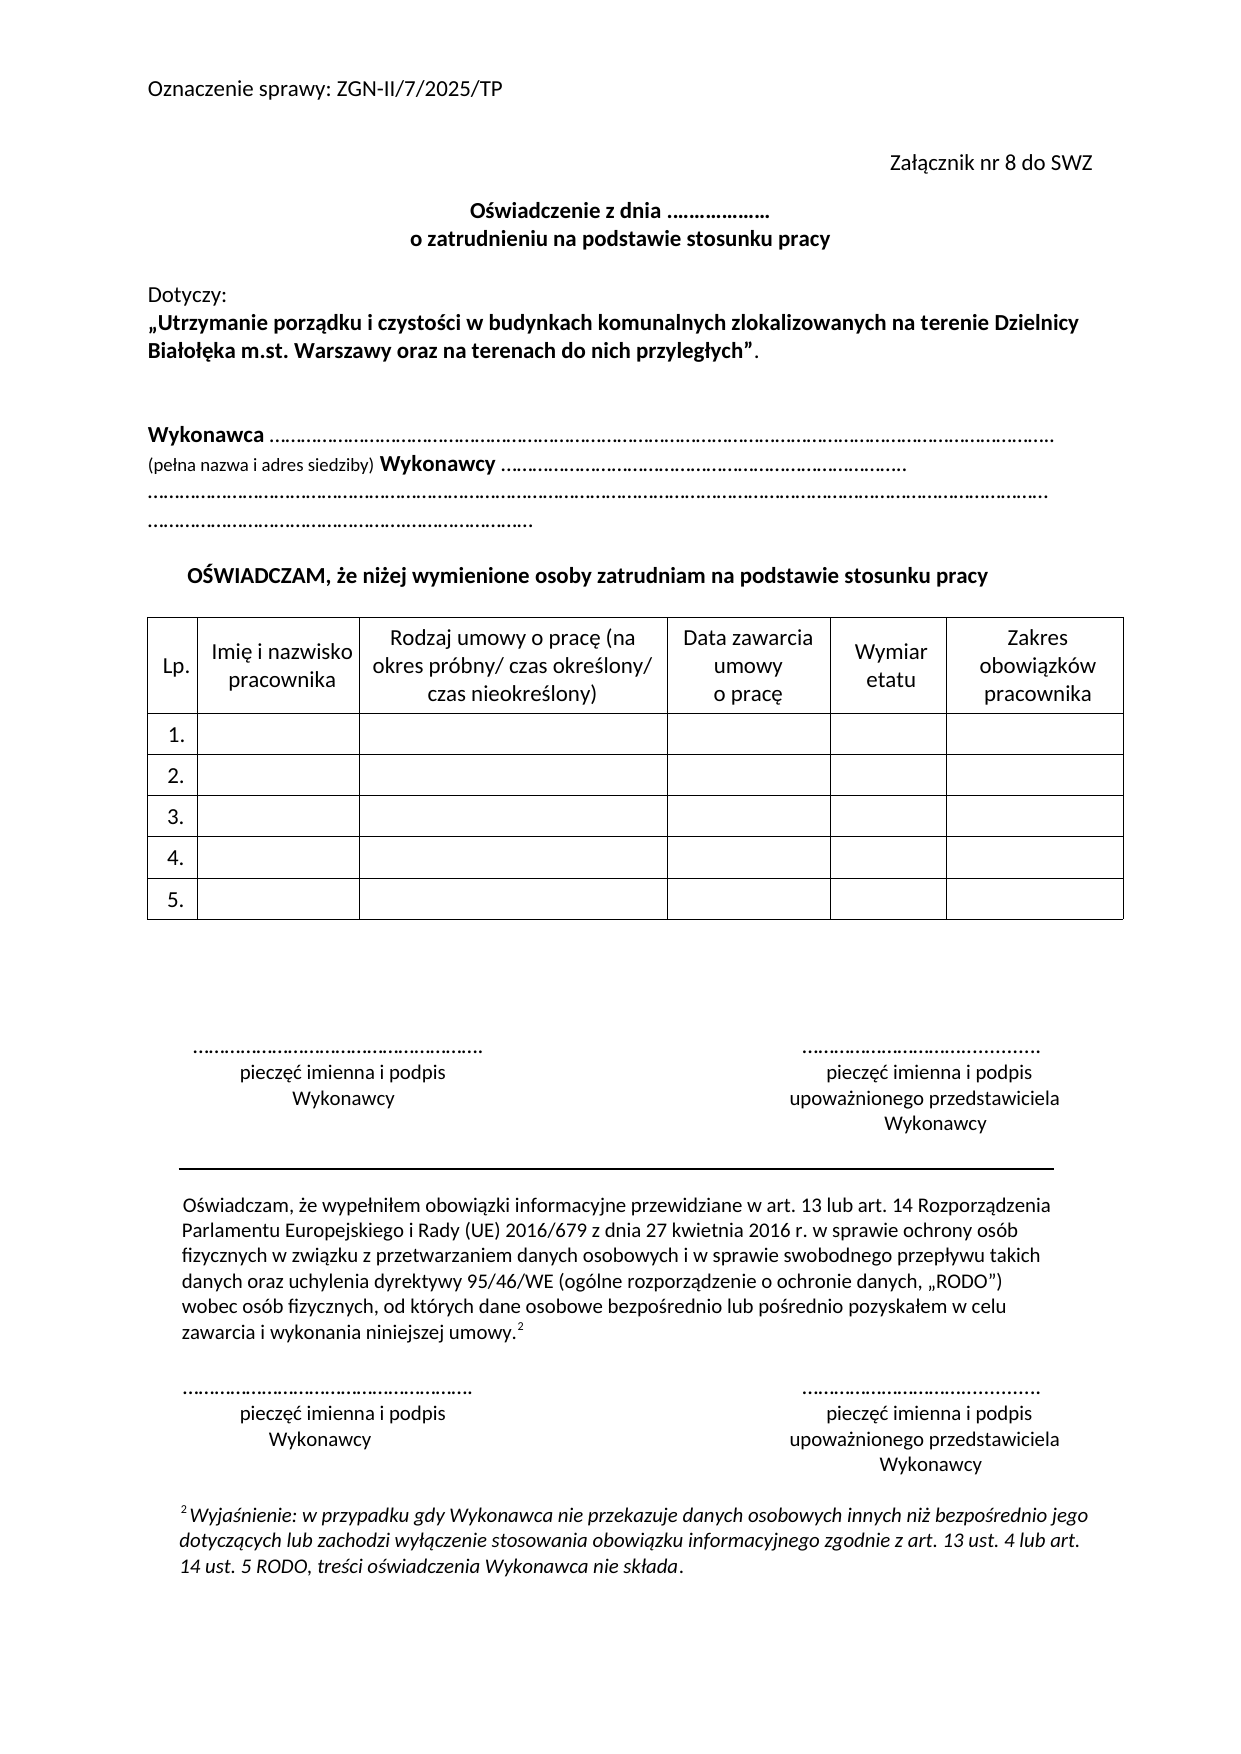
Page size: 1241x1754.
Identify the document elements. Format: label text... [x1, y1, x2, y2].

table_header pieczęć imienna i podpis [240, 1400, 759, 1426]
table_cell [360, 714, 667, 754]
table_cell Wykonawcy [240, 1426, 759, 1477]
table_header Imię i nazwisko pracownika [198, 618, 359, 713]
table_header pieczęć imienna i podpis [240, 1060, 759, 1085]
table_cell 1. [148, 714, 197, 754]
table_cell [198, 879, 359, 919]
table_cell [198, 796, 359, 836]
table_header Zakres obowiązków pracownika [947, 618, 1123, 713]
table_header Rodzaj umowy o pracę (na okres próbny/ czas określony/ czas nieokreślony) [360, 618, 667, 713]
table_cell [198, 755, 359, 795]
table_cell [831, 714, 946, 754]
table_cell 3. [148, 796, 197, 836]
table_cell 2. [148, 755, 197, 795]
table_cell [668, 879, 830, 919]
text ………………………………………………. ………………………….............. [182, 1032, 1061, 1059]
table_cell Wykonawcy [240, 1085, 759, 1136]
table_cell [831, 837, 946, 878]
table_cell 5. [148, 879, 197, 919]
table_cell [198, 837, 359, 878]
table_cell [668, 714, 830, 754]
text Dotyczy: „Utrzymanie porządku i czystości w budynkach komunalnych zlokalizowanych na terenie Dzielnicy Białołęka m.st. Warszawy oraz na terenach do nich przyległych”. [148, 281, 1093, 364]
table_cell 4. [148, 837, 197, 878]
table_cell [831, 796, 946, 836]
table_cell upoważnionego przedstawiciela Wykonawcy [759, 1085, 1090, 1136]
table_header Lp. [148, 618, 197, 713]
table_cell upoważnionego przedstawiciela Wykonawcy [759, 1426, 1090, 1477]
table_cell [360, 796, 667, 836]
text Wykonawca …………………………………………………………………………………………………………………………………..(pełna nazwa i adres siedziby) Wykonawcy …………………………………………………………………..………………………………………………………………………………………………………………………………………………………………………………………………….…………………… [148, 421, 1060, 533]
table_header pieczęć imienna i podpis [759, 1060, 1090, 1085]
text 2 Wyjaśnienie: w przypadku gdy Wykonawca nie przekazuje danych osobowych innych niż bezpośrednio jego dotyczących lub zachodzi wyłączenie stosowania obowiązku informacyjnego zgodnie z art. 13 ust. 4 lub art. 14 ust. 5 RODO, treści oświadczenia Wykonawca nie składa. [179, 1502, 1093, 1578]
table_cell [947, 714, 1123, 754]
table_cell [947, 796, 1123, 836]
text OŚWIADCZAM, że niżej wymienione osoby zatrudniam na podstawie stosunku pracy [187, 561, 1060, 589]
table_cell [668, 796, 830, 836]
table_cell [360, 837, 667, 878]
table_cell [198, 714, 359, 754]
table_header Wymiar etatu [831, 618, 946, 713]
table_cell [831, 879, 946, 919]
table_cell [668, 837, 830, 878]
table_cell [947, 837, 1123, 878]
table_header Data zawarcia umowy o pracę [668, 618, 830, 713]
table_header pieczęć imienna i podpis [759, 1400, 1090, 1426]
list Załącznik nr 8 do SWZ [148, 148, 1093, 176]
table_cell [947, 879, 1123, 919]
text Oświadczenie z dnia .……………… [148, 196, 1093, 224]
text Oświadczam, że wypełniłem obowiązki informacyjne przewidziane w art. 13 lub art. 14 Rozporządzenia Parlamentu Europejskiego i Rady (UE) 2016/679 z dnia 27 kwietnia 2016 r. w sprawie ochrony osób fizycznych w związku z przetwarzaniem danych osobowych i w sprawie swobodnego przepływu takich danych oraz uchylenia dyrektywy 95/46/WE (ogólne rozporządzenie o ochronie danych, „RODO”) wobec osób fizycznych, od których dane osobowe bezpośrednio lub pośrednio pozyskałem w celu zawarcia i wykonania niniejszej umowy.2 [182, 1192, 1061, 1344]
text ………………………………………………. ………………………….............. [182, 1372, 1061, 1400]
table_cell [360, 755, 667, 795]
table_cell [668, 755, 830, 795]
table_cell [947, 755, 1123, 795]
table_cell [831, 755, 946, 795]
text o zatrudnieniu na podstawie stosunku pracy [148, 224, 1093, 252]
table_cell [360, 879, 667, 919]
